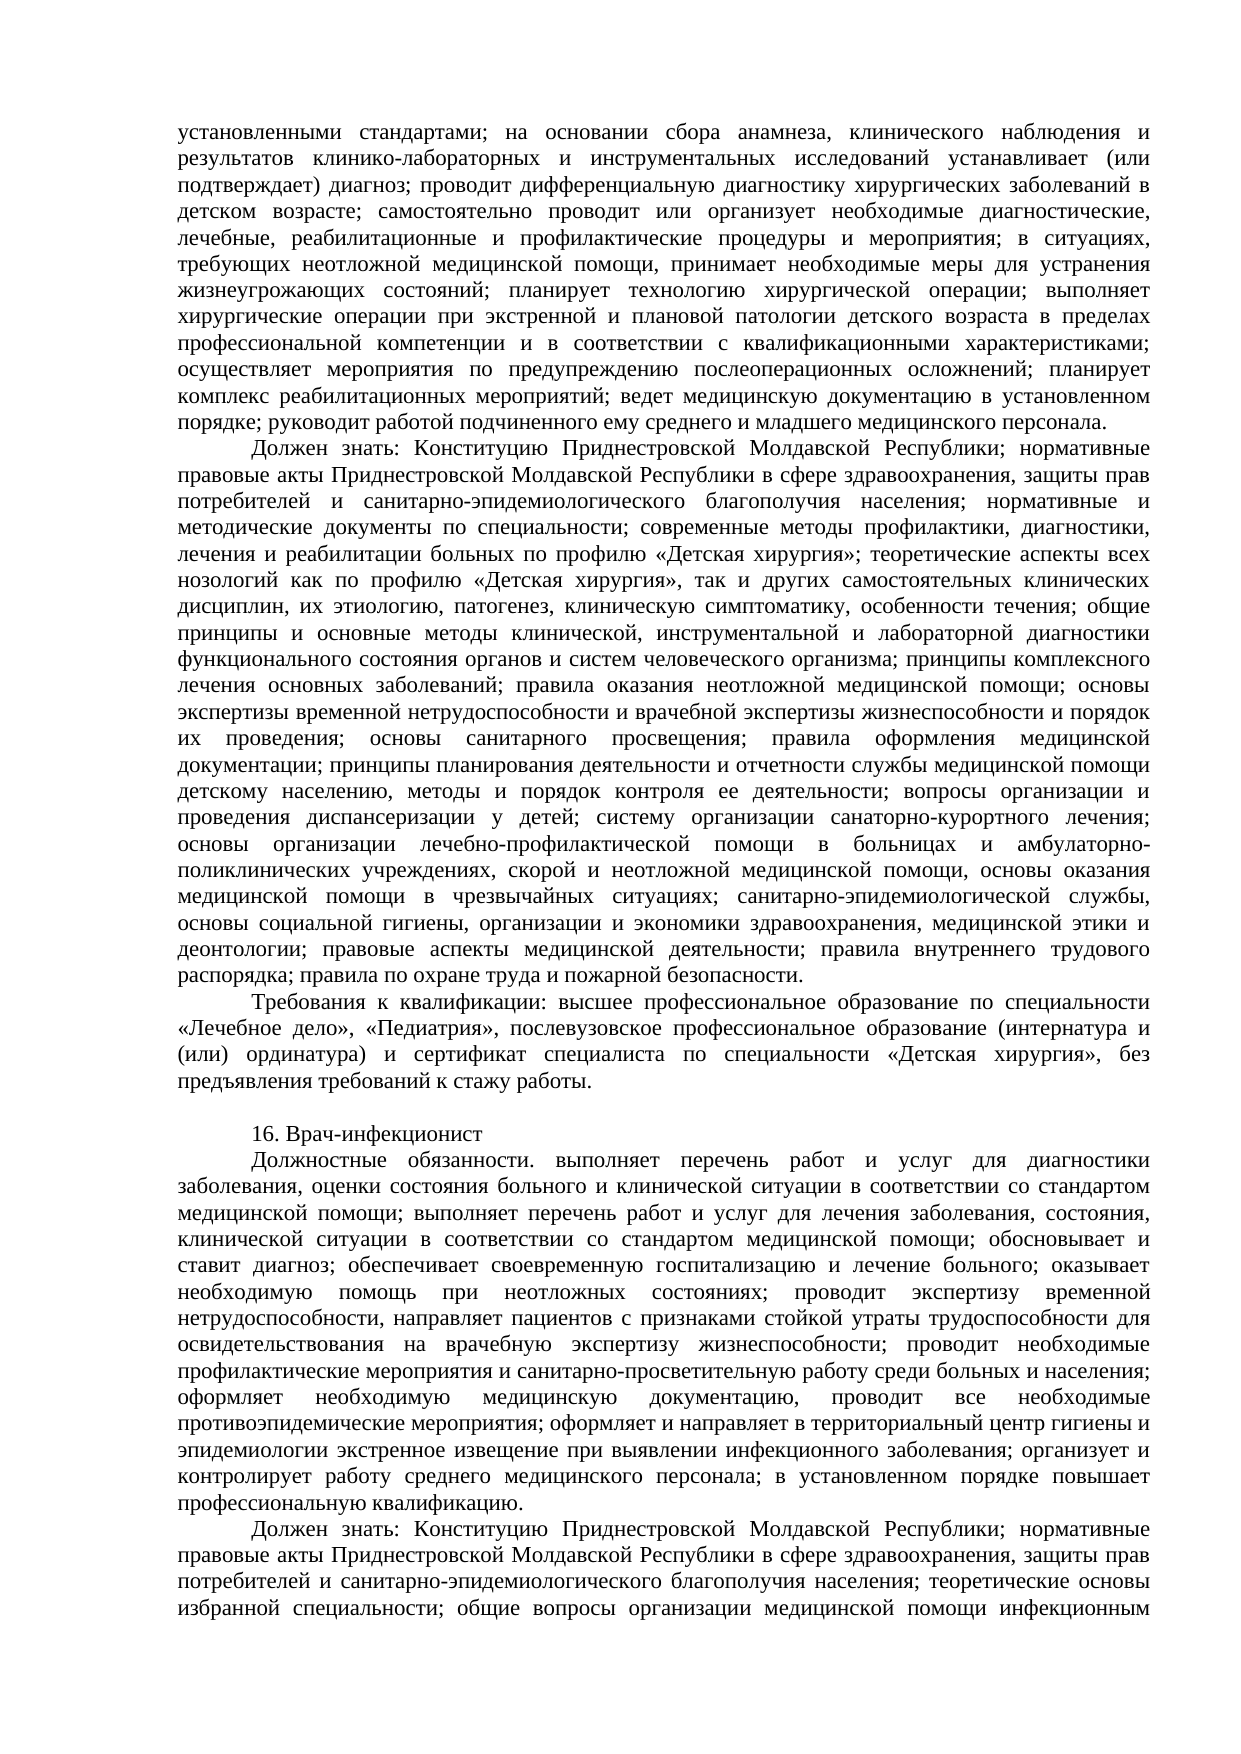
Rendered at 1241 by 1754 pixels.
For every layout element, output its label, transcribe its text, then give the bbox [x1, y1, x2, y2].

text Должен знать: Конституцию Приднестровской Молдавской Республики; нормативные правовые акты Приднестровской Молдавской Республики в сфере здравоохранения, защиты прав потребителей и санитарно-эпидемиологического благополучия населения; нормативные и методические документы по специальности; современные методы профилактики, диагностики, лечения и реабилитации больных по профилю «Детская хирургия»; теоретические аспекты всех нозологий как по профилю «Детская хирургия», так и других самостоятельных клинических дисциплин, их этиологию, патогенез, клиническую симптоматику, особенности течения; общие принципы и основные методы клинической, инструментальной и лабораторной диагностики функционального состояния органов и систем человеческого организма; принципы комплексного лечения основных заболеваний; правила оказания неотложной медицинской помощи; основы экспертизы временной нетрудоспособности и врачебной экспертизы жизнеспособности и порядок их проведения; основы санитарного просвещения; правила оформления медицинской документации; принципы планирования деятельности и отчетности службы медицинской помощи детскому населению, методы и порядок контроля ее деятельности; вопросы организации и проведения диспансеризации у детей; систему организации санаторно-курортного лечения; основы организации лечебно-профилактической помощи в больницах и амбулаторно-поликлинических учреждениях, скорой и неотложной медицинской помощи, основы оказания медицинской помощи в чрезвычайных ситуациях; санитарно-эпидемиологической службы, основы социальной гигиены, организации и экономики здравоохранения, медицинской этики и деонтологии; правовые аспекты медицинской деятельности; правила внутреннего трудового распорядка; правила по охране труда и пожарной безопасности. [177, 434, 1152, 988]
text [177, 1515, 1152, 1620]
text Должностные обязанности. выполняет перечень работ и услуг для диагностики заболевания, оценки состояния больного и клинической ситуации в соответствии со стандартом медицинской помощи; выполняет перечень работ и услуг для лечения заболевания, состояния, клинической ситуации в соответствии со стандартом медицинской помощи; обосновывает и ставит диагноз; обеспечивает своевременную госпитализацию и лечение больного; оказывает необходимую помощь при неотложных состояниях; проводит экспертизу временной нетрудоспособности, направляет пациентов с признаками стойкой утраты трудоспособности для освидетельствования на врачебную экспертизу жизнеспособности; проводит необходимые профилактические мероприятия и санитарно-просветительную работу среди больных и населения; оформляет необходимую медицинскую документацию, проводит все необходимые противоэпидемические мероприятия; оформляет и направляет в территориальный центр гигиены и эпидемиологии экстренное извещение при выявлении инфекционного заболевания; организует и контролирует работу среднего медицинского персонала; в установленном порядке повышает профессиональную квалификацию. [177, 1146, 1152, 1515]
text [177, 118, 1152, 434]
text Требования к квалификации: высшее профессиональное образование по специальности «Лечебное дело», «Педиатрия», послевузовское профессиональное образование (интернатура и (или) ординатура) и сертификат специалиста по специальности «Детская хирургия», без предъявления требований к стажу работы. [177, 988, 1152, 1093]
text 16. Врач-инфекционист [177, 1119, 1152, 1146]
